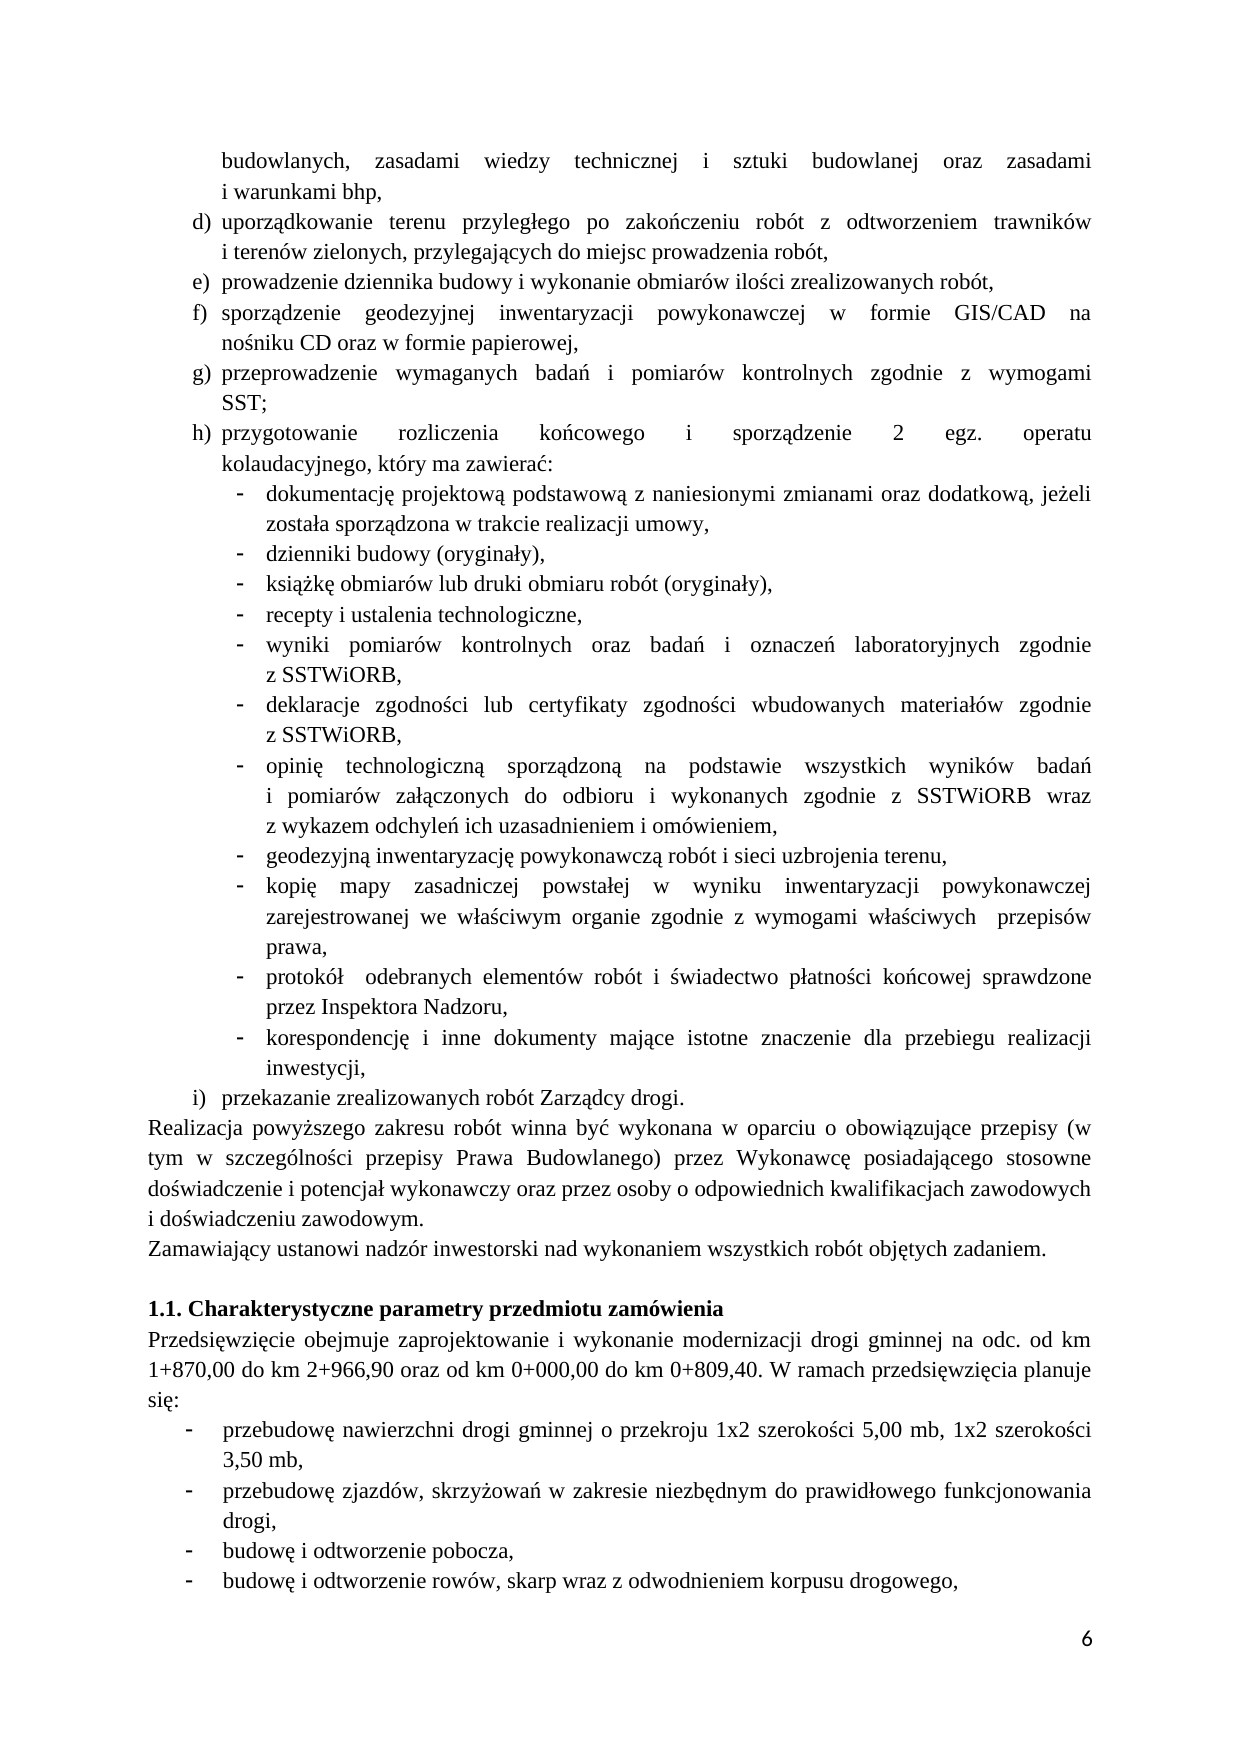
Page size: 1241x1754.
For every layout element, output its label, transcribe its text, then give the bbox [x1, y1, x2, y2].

list przygotowanie rozliczenia końcowego i sporządzenie 2 egz. operatu kolaudacyjnego, który ma zawierać: [192, 419, 1093, 476]
list przekazanie zrealizowanych robót Zarządcy drogi. [192, 1084, 1093, 1110]
text Przedsięwzięcie obejmuje zaprojektowanie i wykonanie modernizacji drogi gminnej na odc. od km 1+870,00 do km 2+966,90 oraz od km 0+000,00 do km 0+809,40. W ramach przedsięwzięcia planuje się: [148, 1326, 1093, 1412]
list geodezyjną inwentaryzację powykonawczą robót i sieci uzbrojenia terenu, [236, 842, 1093, 869]
list budowę i odtworzenie pobocza, [185, 1537, 1093, 1563]
text Zamawiający ustanowi nadzór inwestorski nad wykonaniem wszystkich robót objętych zadaniem. [148, 1235, 1093, 1261]
list przeprowadzenie wymaganych badań i pomiarów kontrolnych zgodnie z wymogami SST; [192, 359, 1093, 416]
list deklaracje zgodności lub certyfikaty zgodności wbudowanych materiałów zgodnie z SSTWiORB, [236, 691, 1093, 748]
list recepty i ustalenia technologiczne, [236, 601, 1093, 627]
list przebudowę zjazdów, skrzyżowań w zakresie niezbędnym do prawidłowego funkcjonowania drogi, [185, 1477, 1093, 1533]
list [192, 148, 1093, 204]
list budowę i odtworzenie rowów, skarp wraz z odwodnieniem korpusu drogowego, [185, 1567, 1093, 1594]
list protokół odebranych elementów robót i świadectwo płatności końcowej sprawdzone przez Inspektora Nadzoru, [236, 963, 1093, 1020]
list dokumentację projektową podstawową z naniesionymi zmianami oraz dodatkową, jeżeli została sporządzona w trakcie realizacji umowy, [236, 480, 1093, 536]
list książkę obmiarów lub druki obmiaru robót (oryginały), [236, 571, 1093, 597]
list sporządzenie geodezyjnej inwentaryzacji powykonawczej w formie GIS/CAD na nośniku CD oraz w formie papierowej, [192, 299, 1093, 355]
list kopię mapy zasadniczej powstałej w wyniku inwentaryzacji powykonawczej zarejestrowanej we właściwym organie zgodnie z wymogami właściwych przepisów prawa, [236, 873, 1093, 959]
list korespondencję i inne dokumenty mające istotne znaczenie dla przebiegu realizacji inwestycji, [236, 1024, 1093, 1080]
list wyniki pomiarów kontrolnych oraz badań i oznaczeń laboratoryjnych zgodnie z SSTWiORB, [236, 631, 1093, 687]
list prowadzenie dziennika budowy i wykonanie obmiarów ilości zrealizowanych robót, [192, 268, 1093, 295]
list przebudowę nawierzchni drogi gminnej o przekroju 1x2 szerokości 5,00 mb, 1x2 szerokości 3,50 mb, [185, 1416, 1093, 1473]
text 1.1. Charakterystyczne parametry przedmiotu zamówienia [148, 1265, 1093, 1322]
list dzienniki budowy (oryginały), [236, 540, 1093, 567]
list opinię technologiczną sporządzoną na podstawie wszystkich wyników badań i pomiarów załączonych do odbioru i wykonanych zgodnie z SSTWiORB wraz z wykazem odchyleń ich uzasadnieniem i omówieniem, [236, 752, 1093, 838]
text Realizacja powyższego zakresu robót winna być wykonana w oparciu o obowiązujące przepisy (w tym w szczególności przepisy Prawa Budowlanego) przez Wykonawcę posiadającego stosowne doświadczenie i potencjał wykonawczy oraz przez osoby o odpowiednich kwalifikacjach zawodowych i doświadczeniu zawodowym. [148, 1114, 1093, 1231]
list uporządkowanie terenu przyległego po zakończeniu robót z odtworzeniem trawników i terenów zielonych, przylegających do miejsc prowadzenia robót, [192, 208, 1093, 264]
